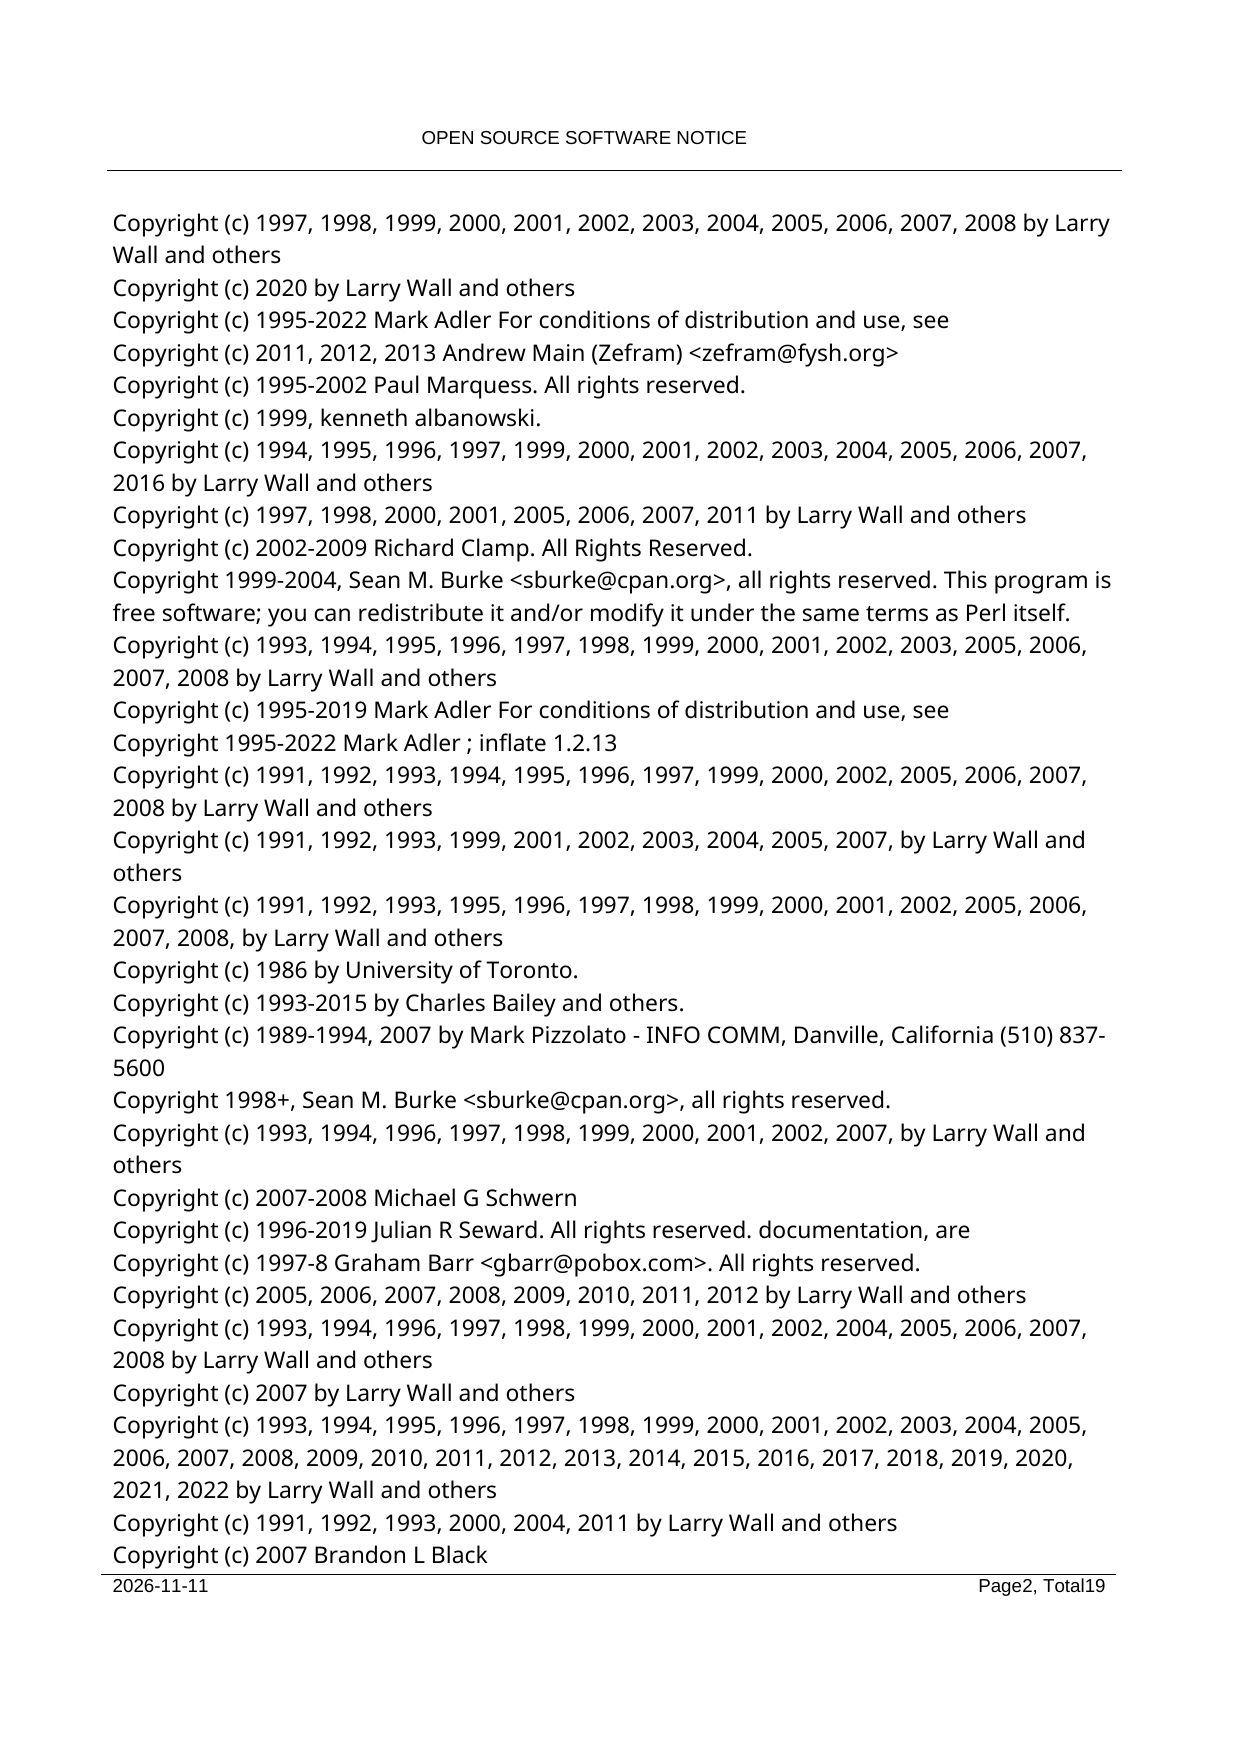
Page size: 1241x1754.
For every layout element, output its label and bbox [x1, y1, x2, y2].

text [112, 206, 1128, 1571]
